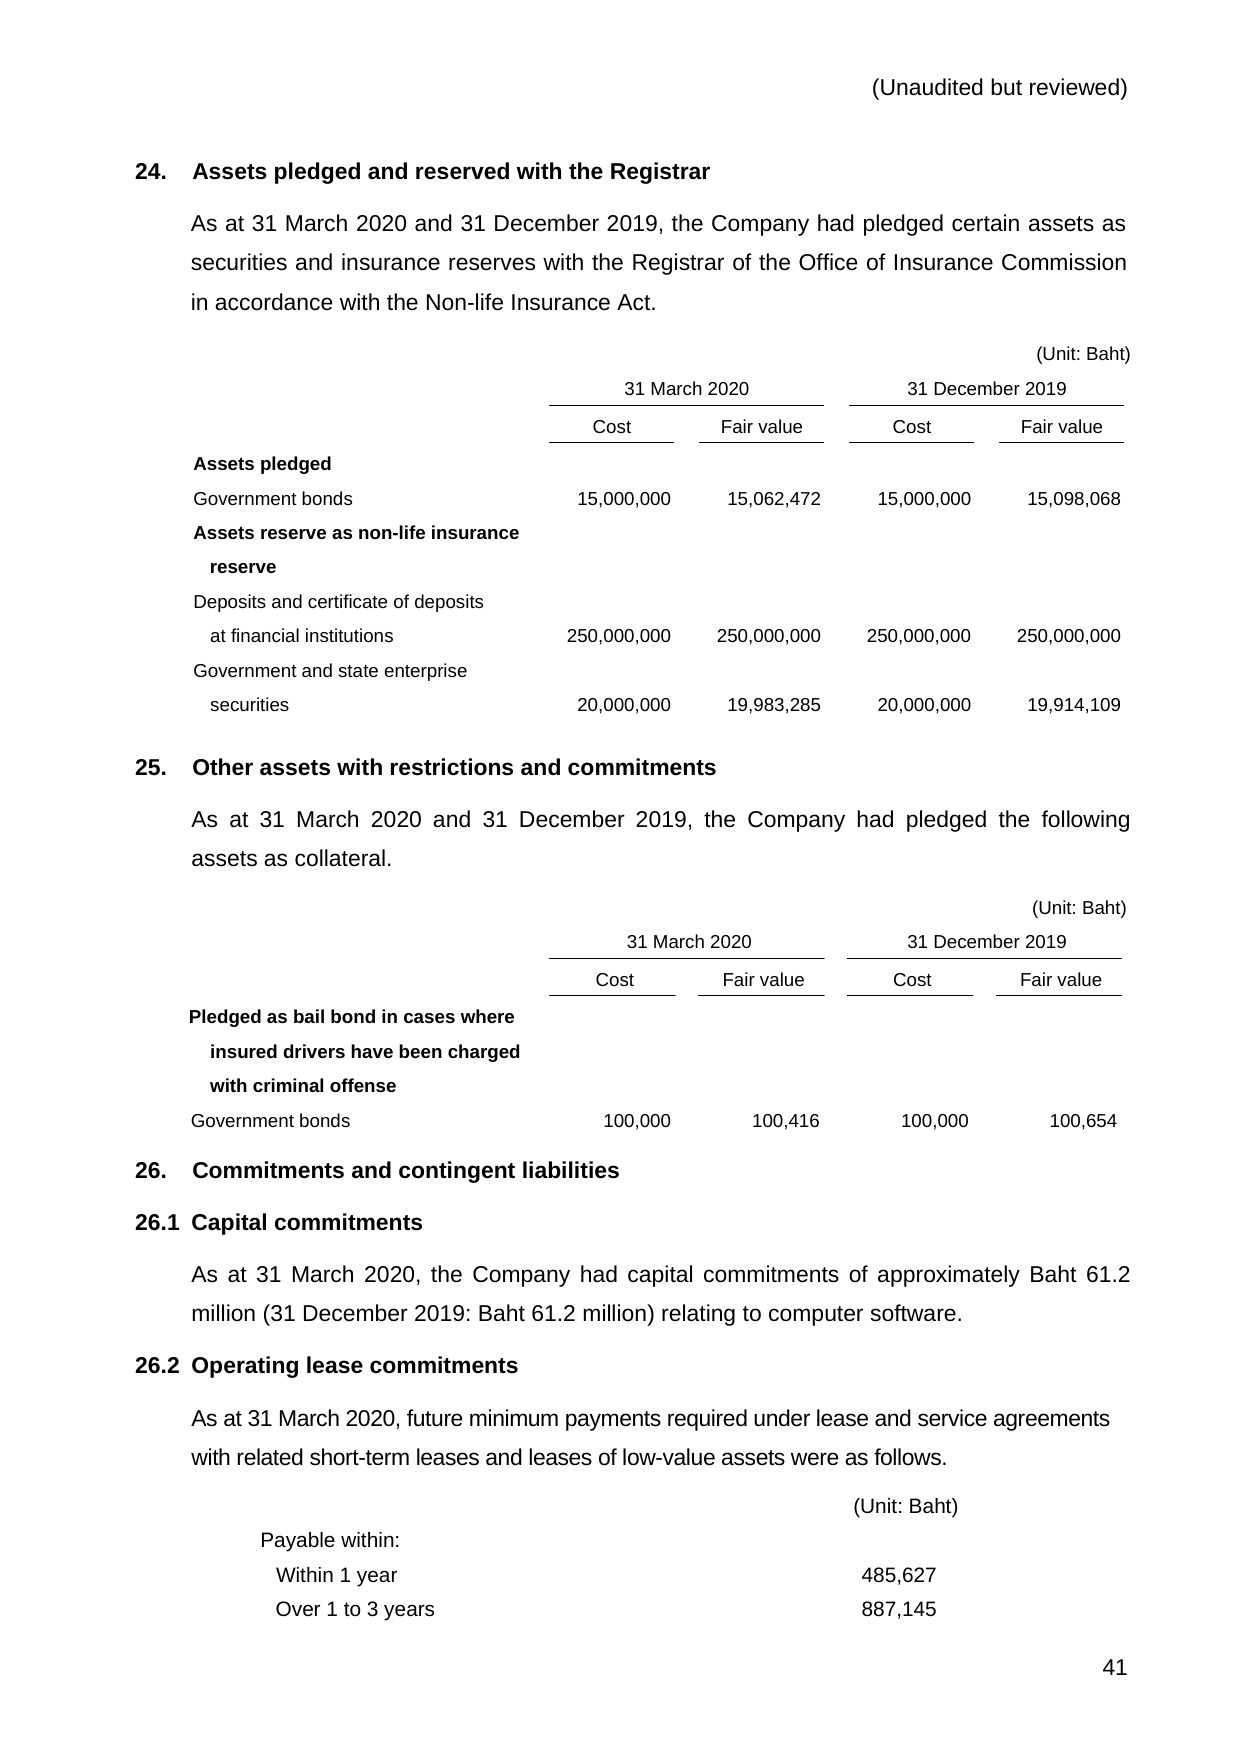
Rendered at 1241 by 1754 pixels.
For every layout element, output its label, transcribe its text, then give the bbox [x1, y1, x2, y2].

text (Unit: Baht) [172, 331, 1131, 368]
subtitle 25. Other assets with restrictions and commitments [135, 743, 1132, 783]
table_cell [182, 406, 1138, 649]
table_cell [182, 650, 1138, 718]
text As at 31 March 2020, the Company had capital commitments of approximately Baht 61.2 million (31 December 2019: Baht 61.2 million) relating to computer software. [135, 1251, 1132, 1330]
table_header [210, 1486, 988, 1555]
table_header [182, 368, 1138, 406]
text 26.1 Capital commitments [135, 1198, 1132, 1238]
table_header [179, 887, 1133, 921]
text As at 31 March 2020 and 31 December 2019, the Company had pledged the following assets as collateral. [135, 795, 1132, 874]
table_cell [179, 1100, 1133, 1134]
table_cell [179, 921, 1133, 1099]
text As at 31 March 2020, future minimum payments required under lease and service agreements with related short-term leases and leases of low-value assets were as follows. [135, 1394, 1123, 1473]
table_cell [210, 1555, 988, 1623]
text As at 31 March 2020 and 31 December 2019, the Company had pledged certain assets as securities and insurance reserves with the Registrar of the Office of Insurance Commission in accordance with the Non-life Insurance Act. [135, 199, 1128, 318]
text 26.2 Operating lease commitments [135, 1342, 1123, 1382]
subtitle 24. Assets pledged and reserved with the Registrar [135, 147, 1132, 187]
subtitle 26. Commitments and contingent liabilities [135, 1146, 1132, 1186]
